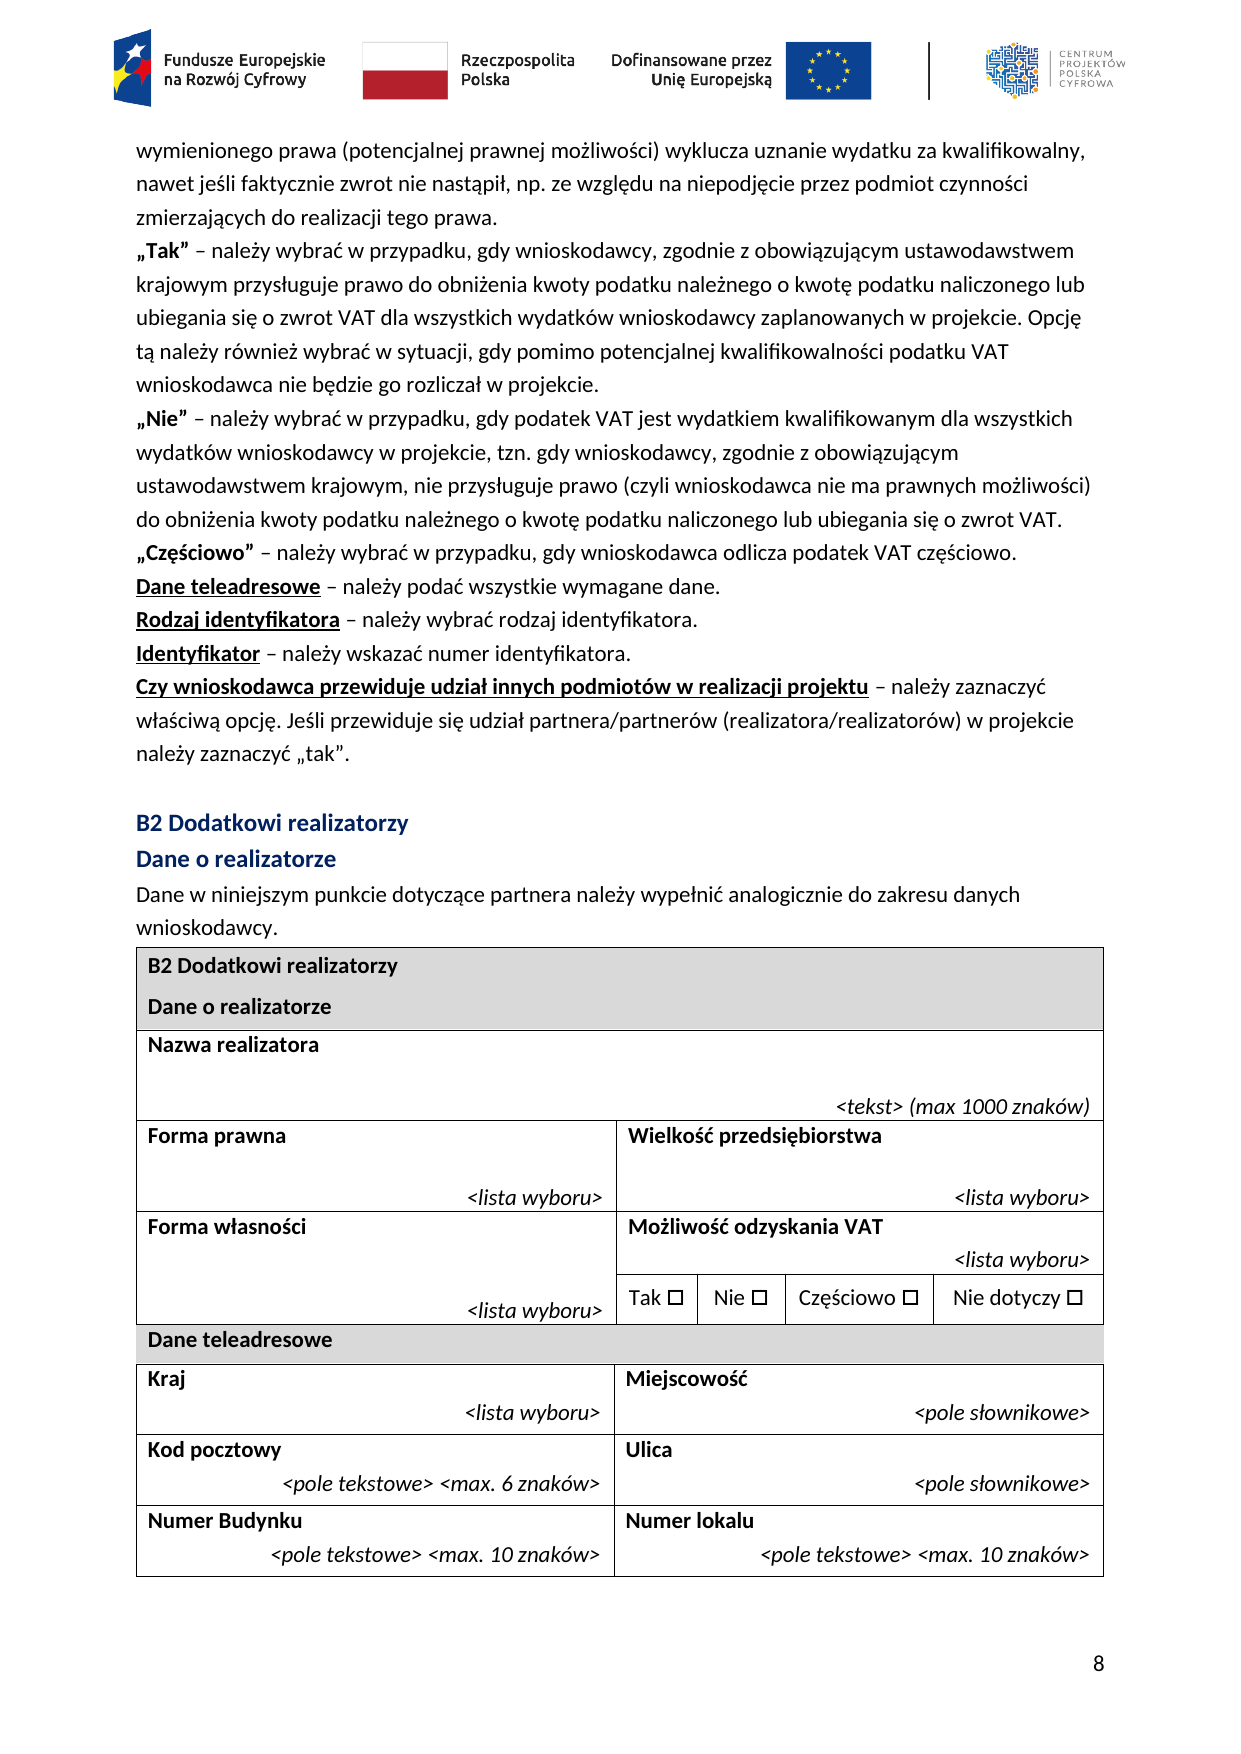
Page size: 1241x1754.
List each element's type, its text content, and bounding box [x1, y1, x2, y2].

table_cell Kod pocztowy <pole tekstowe> <max. 6 znaków> [137, 1435, 614, 1505]
table_cell Numer Budynku <pole tekstowe> <max. 10 znaków> [137, 1506, 614, 1576]
text Czy wnioskodawca przewiduje udział innych podmiotów w realizacji projektu – należy zaznaczyć właściwą opcję. Jeśli przewiduje się udział partnera/partnerów (realizatora/realizatorów) w projekcie należy zaznaczyć „tak”. [136, 672, 1104, 768]
table_cell Kraj <lista wyboru> [137, 1365, 614, 1434]
table_cell Tak [617, 1275, 697, 1324]
table_cell Numer lokalu <pole tekstowe> <max. 10 znaków> [615, 1506, 1103, 1576]
text Dane w niniejszym punkcie dotyczące partnera należy wypełnić analogicznie do zakresu danych wnioskodawcy. [136, 880, 1104, 941]
table_cell Forma własności <lista wyboru> [137, 1212, 616, 1324]
text „Tak” – należy wybrać w przypadku, gdy wnioskodawcy, zgodnie z obowiązującym ustawodawstwem krajowym przysługuje prawo do obniżenia kwoty podatku należnego o kwotę podatku naliczonego lub ubiegania się o zwrot VAT dla wszystkich wydatków wnioskodawcy zaplanowanych w projekcie. Opcję tą należy również wybrać w sytuacji, gdy pomimo potencjalnej kwalifikowalności podatku VAT wnioskodawca nie będzie go rozliczał w projekcie. [136, 236, 1104, 399]
table_header B2 Dodatkowi realizatorzy [137, 948, 1103, 988]
picture [113, 29, 1126, 107]
text Rodzaj identyfikatora – należy wybrać rodzaj identyfikatora. [136, 605, 1104, 633]
text „Częściowo” – należy wybrać w przypadku, gdy wnioskodawca odlicza podatek VAT częściowo. [136, 538, 1104, 566]
table_cell Nazwa realizatora <tekst> (max 1000 znaków) [137, 1031, 1103, 1120]
text Dane o realizatorze [136, 843, 1104, 874]
text „Nie” – należy wybrać w przypadku, gdy podatek VAT jest wydatkiem kwalifikowanym dla wszystkich wydatków wnioskodawcy w projekcie, tzn. gdy wnioskodawcy, zgodnie z obowiązującym ustawodawstwem krajowym, nie przysługuje prawo (czyli wnioskodawca nie ma prawnych możliwości) do obniżenia kwoty podatku należnego o kwotę podatku naliczonego lub ubiegania się o zwrot VAT. [136, 404, 1104, 533]
table_cell Możliwość odzyskania VAT <lista wyboru> [617, 1212, 1103, 1273]
table_cell Nie [698, 1275, 785, 1324]
table_cell Ulica <pole słownikowe> [615, 1435, 1103, 1505]
table_cell Dane teleadresowe [136, 1325, 1104, 1363]
table_cell Częściowo [786, 1275, 933, 1324]
table_cell Nie dotyczy [934, 1275, 1103, 1324]
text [136, 136, 1104, 231]
text Identyfikator – należy wskazać numer identyfikatora. [136, 639, 1104, 667]
table_cell Forma prawna <lista wyboru> [137, 1121, 616, 1211]
table_cell Miejscowość <pole słownikowe> [615, 1365, 1103, 1434]
text Dane teleadresowe – należy podać wszystkie wymagane dane. [136, 572, 1104, 600]
text B2 Dodatkowi realizatorzy [136, 807, 1104, 837]
table_cell Wielkość przedsiębiorstwa <lista wyboru> [617, 1121, 1103, 1211]
table_cell Dane o realizatorze [137, 988, 1103, 1029]
